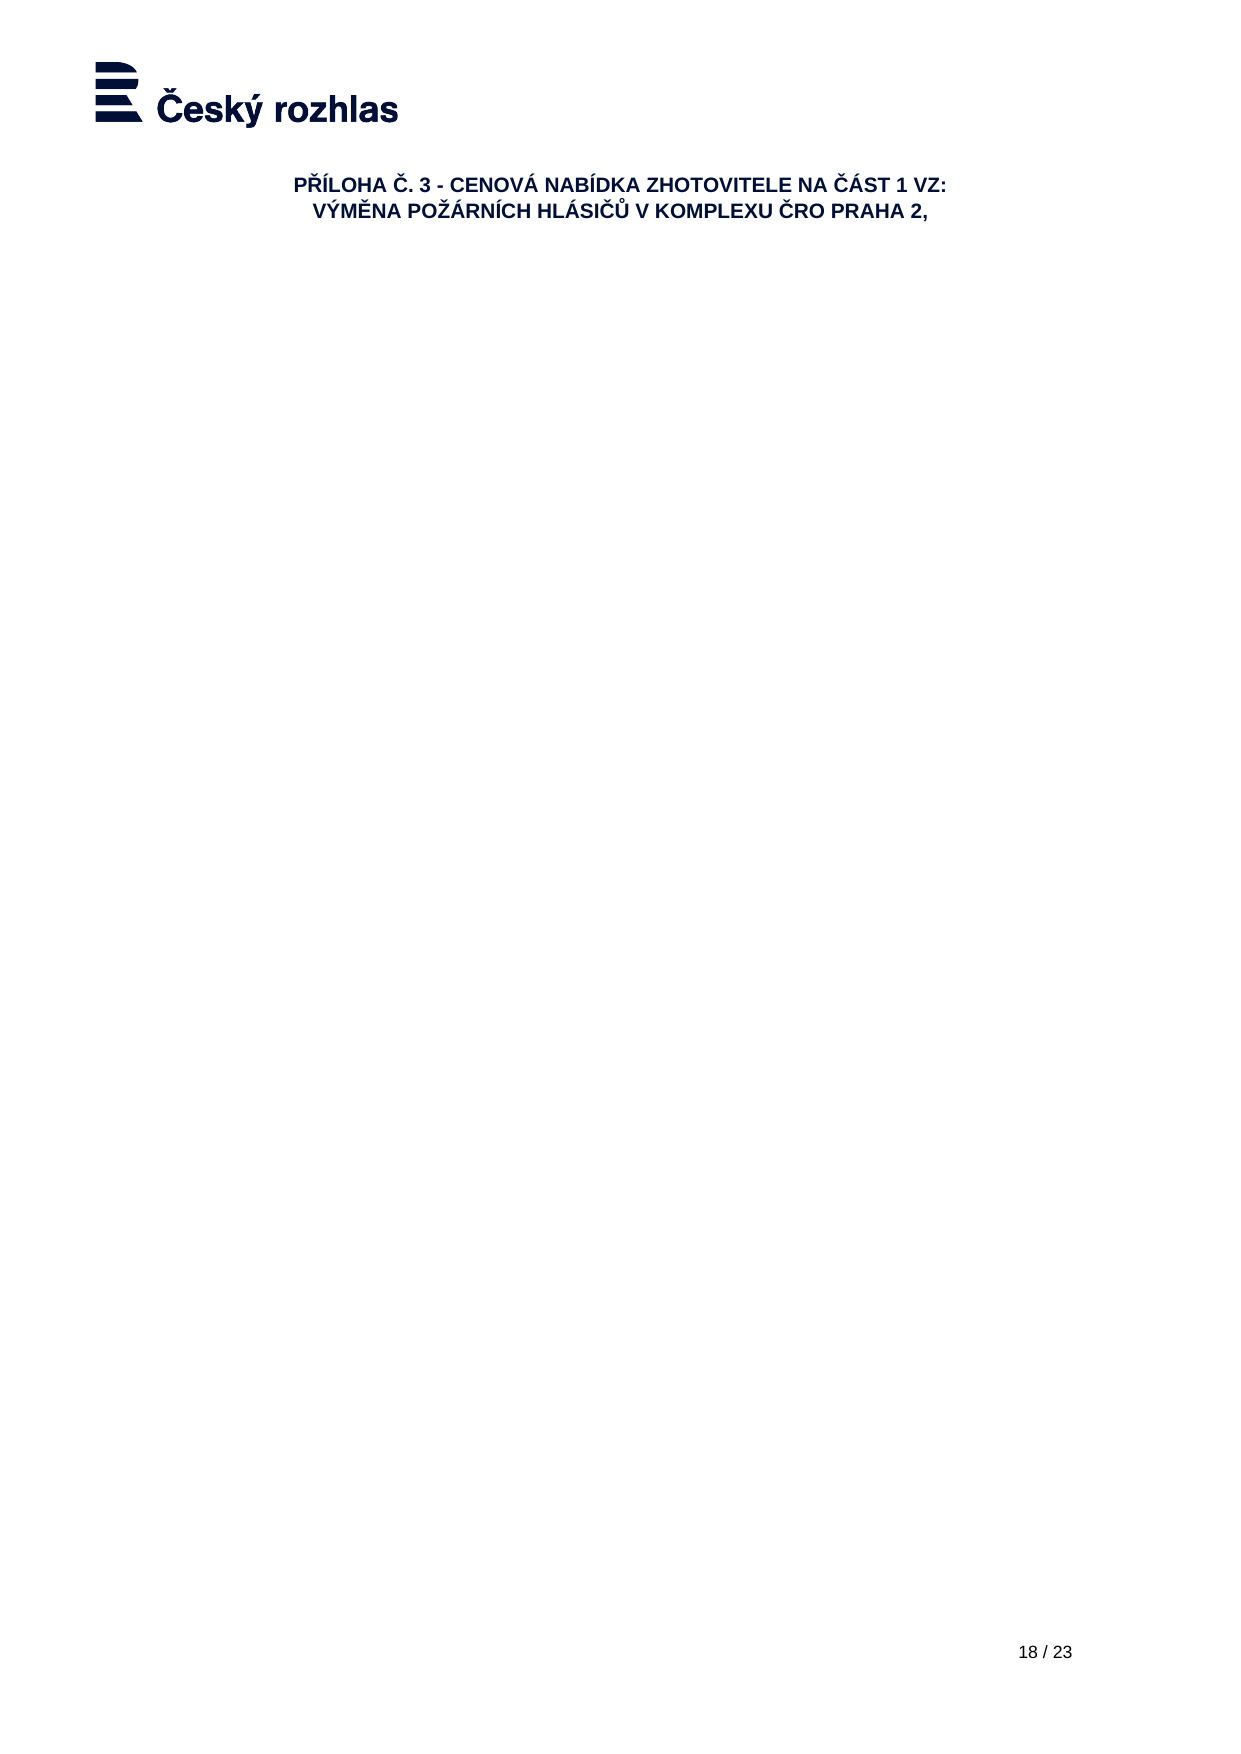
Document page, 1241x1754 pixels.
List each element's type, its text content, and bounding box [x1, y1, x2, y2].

picture [95, 62, 398, 128]
text výměna požárních hlásičů v komplexu ČRo Praha 2, [148, 198, 1093, 224]
text PŘÍLOHA Č. 3 - CenovÁ nabídka zhotovitele na část 1 VZ: [148, 172, 1093, 198]
